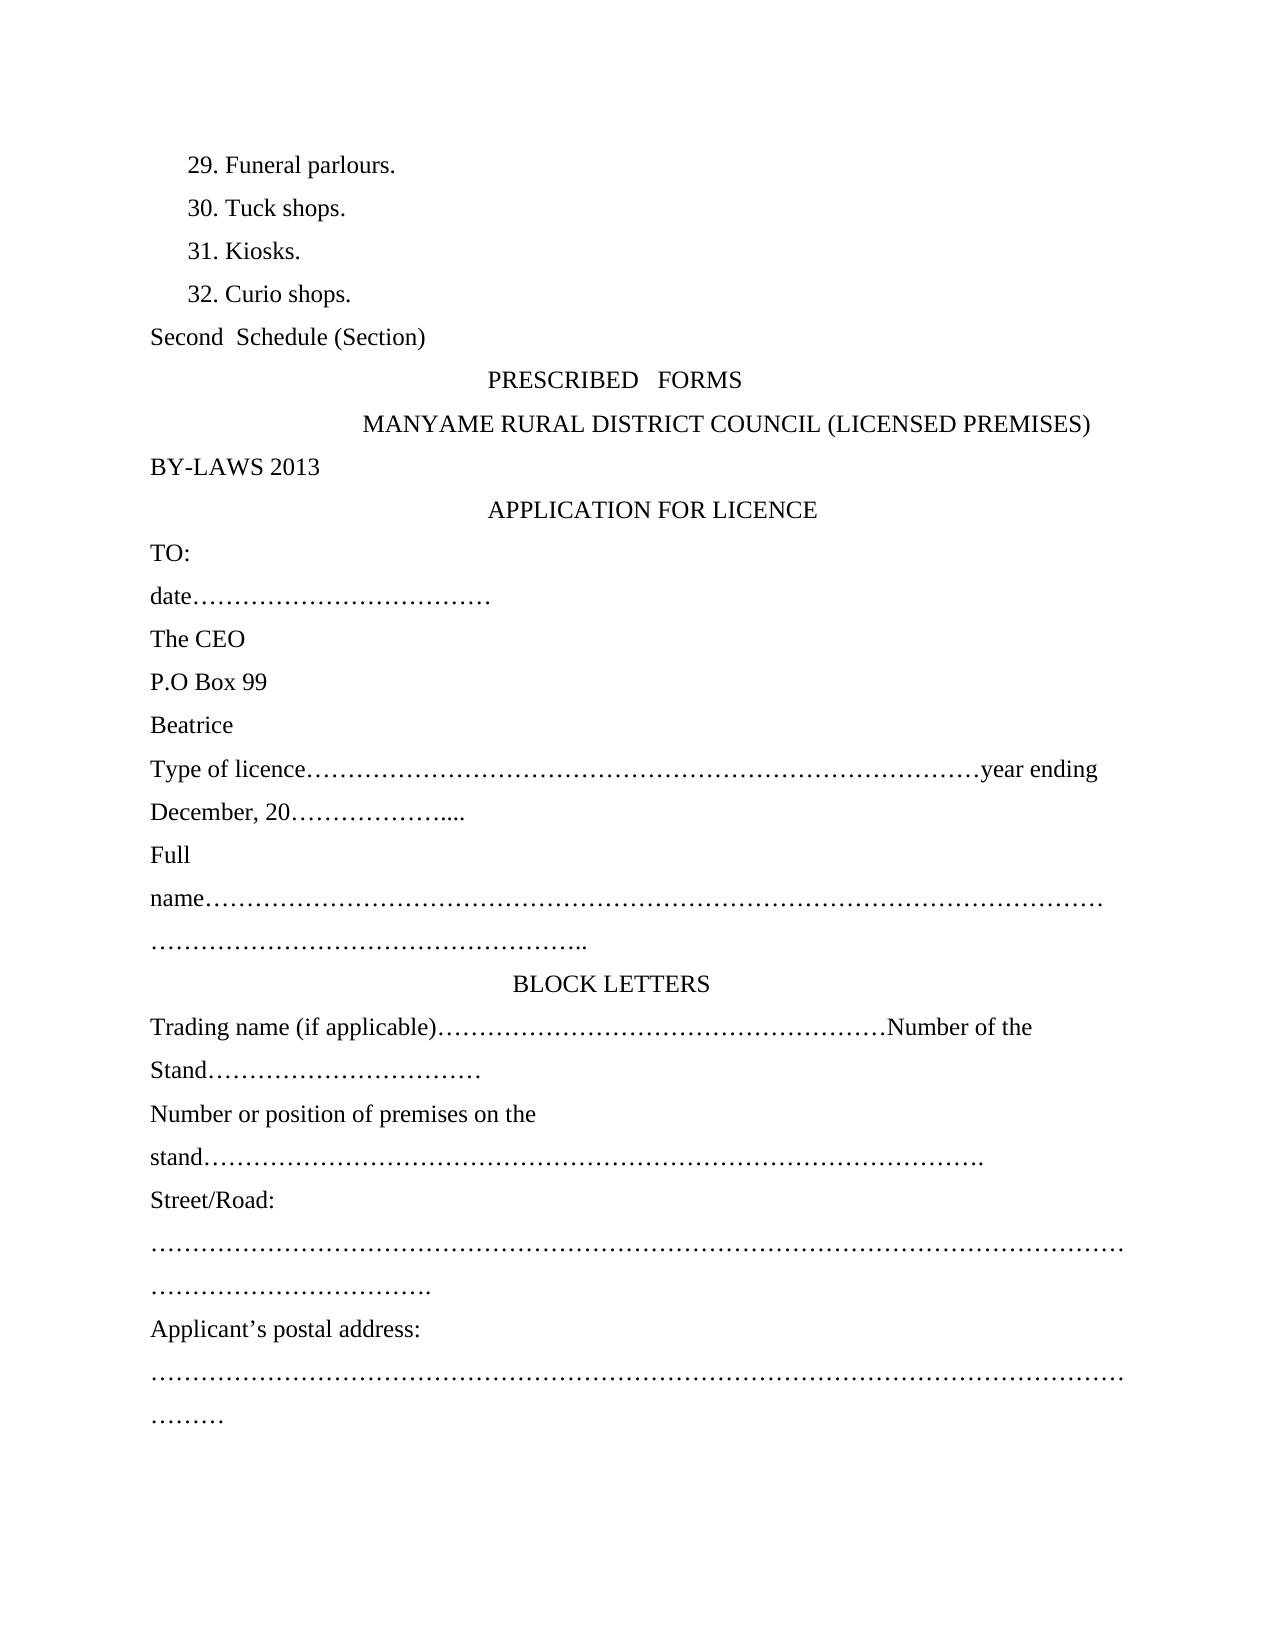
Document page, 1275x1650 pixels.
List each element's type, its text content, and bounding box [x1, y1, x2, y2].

text APPLICATION FOR LICENCE [150, 495, 1125, 524]
text BLOCK LETTERS [150, 969, 1125, 998]
text Trading name (if applicable)………………………………………………Number of the Stand…………………………… [150, 1012, 1125, 1084]
text Type of licence………………………………………………………………………year ending December, 20……………….... [150, 754, 1125, 826]
text PRESCRIBED FORMS [150, 366, 1125, 394]
text Second Schedule (Section) [150, 322, 1125, 351]
text TO: date……………………………… [150, 538, 1125, 610]
text Full name…………………………………………………………………………………………………………………………………………….. [150, 840, 1125, 955]
list Kiosks. [187, 236, 1125, 265]
text Number or position of premises on the stand…………………………………………………………………………………. [150, 1099, 1125, 1171]
text The CEO [150, 624, 1125, 653]
text Beatrice [150, 711, 1125, 739]
text Street/Road:……………………………………………………………………………………………………………………………………. [150, 1185, 1125, 1300]
list Funeral parlours. [187, 150, 1125, 179]
text Applicant’s postal address:……………………………………………………………………………………………………………… [150, 1314, 1125, 1429]
list Tuck shops. [187, 193, 1125, 222]
list Curio shops. [187, 279, 1125, 308]
text MANYAME RURAL DISTRICT COUNCIL (LICENSED PREMISES) BY-LAWS 2013 [150, 409, 1125, 481]
text P.O Box 99 [150, 667, 1125, 696]
